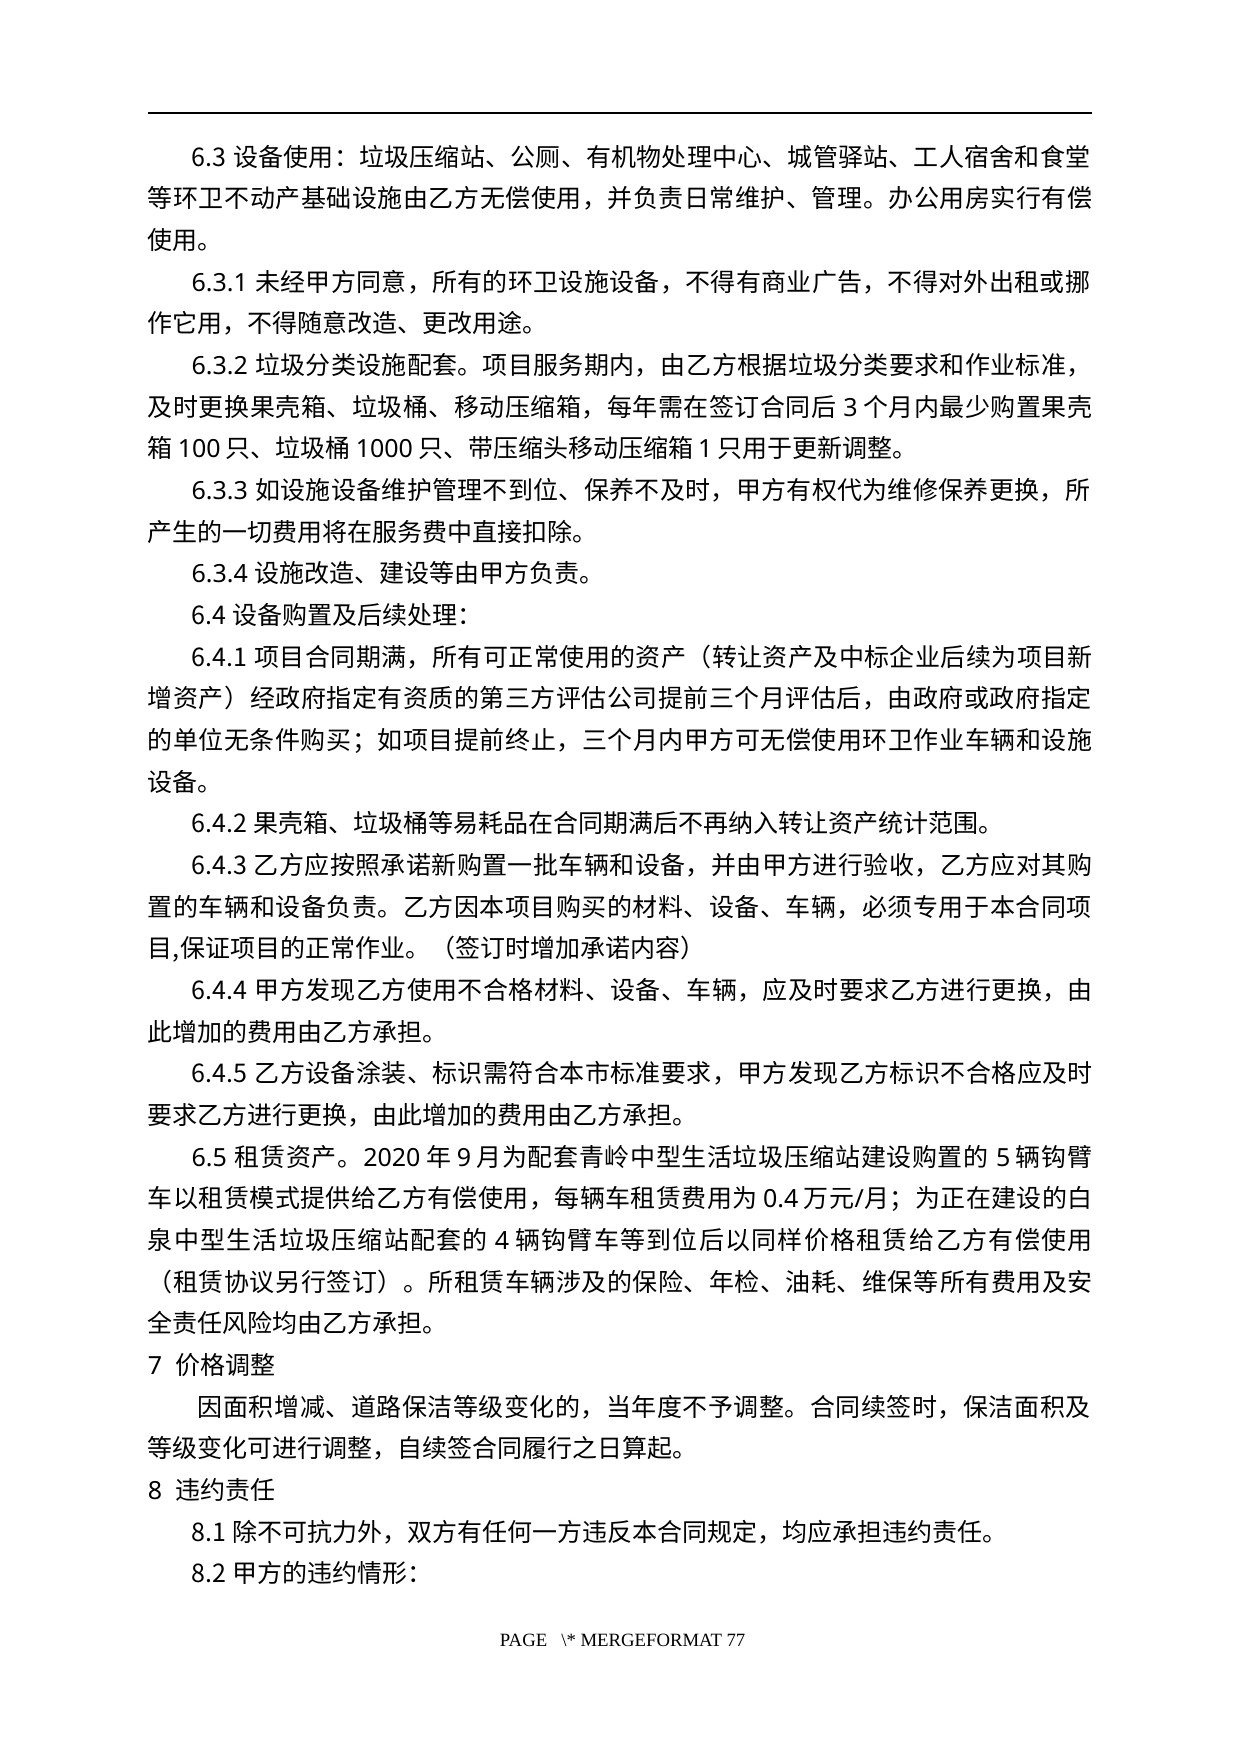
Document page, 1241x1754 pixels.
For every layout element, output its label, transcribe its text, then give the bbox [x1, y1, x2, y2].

text 6.4.3 乙方应按照承诺新购置一批车辆和设备，并由甲方进行验收，乙方应对其购置的车辆和设备负责。乙方因本项目购买的材料、设备、车辆，必须专用于本合同项目,保证项目的正常作业。（签订时增加承诺内容） [148, 841, 1092, 966]
text 6.3.2 垃圾分类设施配套。项目服务期内，由乙方根据垃圾分类要求和作业标准，及时更换果壳箱、垃圾桶、移动压缩箱，每年需在签订合同后3个月内最少购置果壳箱100只、垃圾桶1000只、带压缩头移动压缩箱1只用于更新调整。 [148, 341, 1092, 466]
text 6.3 设备使用：垃圾压缩站、公厕、有机物处理中心、城管驿站、工人宿舍和食堂等环卫不动产基础设施由乙方无偿使用，并负责日常维护、管理。办公用房实行有偿使用。 [148, 133, 1092, 258]
text 6.4.1 项目合同期满，所有可正常使用的资产（转让资产及中标企业后续为项目新增资产）经政府指定有资质的第三方评估公司提前三个月评估后，由政府或政府指定的单位无条件购买；如项目提前终止，三个月内甲方可无偿使用环卫作业车辆和设施设备。 [148, 633, 1092, 799]
text 6.3.4 设施改造、建设等由甲方负责。 [148, 549, 1092, 591]
text 6.3.1 未经甲方同意，所有的环卫设施设备，不得有商业广告，不得对外出租或挪作它用，不得随意改造、更改用途。 [148, 258, 1092, 341]
text 6.4 设备购置及后续处理： [148, 591, 1092, 633]
text 6.4.2 果壳箱、垃圾桶等易耗品在合同期满后不再纳入转让资产统计范围。 [148, 799, 1092, 841]
text 8.2 甲方的违约情形： [148, 1549, 1092, 1591]
text 7 价格调整 [148, 1341, 1092, 1383]
text 6.4.4 甲方发现乙方使用不合格材料、设备、车辆，应及时要求乙方进行更换，由此增加的费用由乙方承担。 [148, 966, 1092, 1049]
text 6.3.3 如设施设备维护管理不到位、保养不及时，甲方有权代为维修保养更换，所产生的一切费用将在服务费中直接扣除。 [148, 466, 1092, 549]
text 8.1 除不可抗力外，双方有任何一方违反本合同规定，均应承担违约责任。 [148, 1508, 1092, 1549]
text 因面积增减、道路保洁等级变化的，当年度不予调整。合同续签时，保洁面积及等级变化可进行调整，自续签合同履行之日算起。 [148, 1383, 1092, 1466]
text 6.5 租赁资产。2020年9月为配套青岭中型生活垃圾压缩站建设购置的5辆钩臂车以租赁模式提供给乙方有偿使用，每辆车租赁费用为0.4万元/月；为正在建设的白泉中型生活垃圾压缩站配套的4辆钩臂车等到位后以同样价格租赁给乙方有偿使用（租赁协议另行签订）。所租赁车辆涉及的保险、年检、油耗、维保等所有费用及安全责任风险均由乙方承担。 [148, 1133, 1092, 1341]
text 8 违约责任 [148, 1466, 1092, 1508]
text 6.4.5 乙方设备涂装、标识需符合本市标准要求，甲方发现乙方标识不合格应及时要求乙方进行更换，由此增加的费用由乙方承担。 [148, 1049, 1092, 1133]
